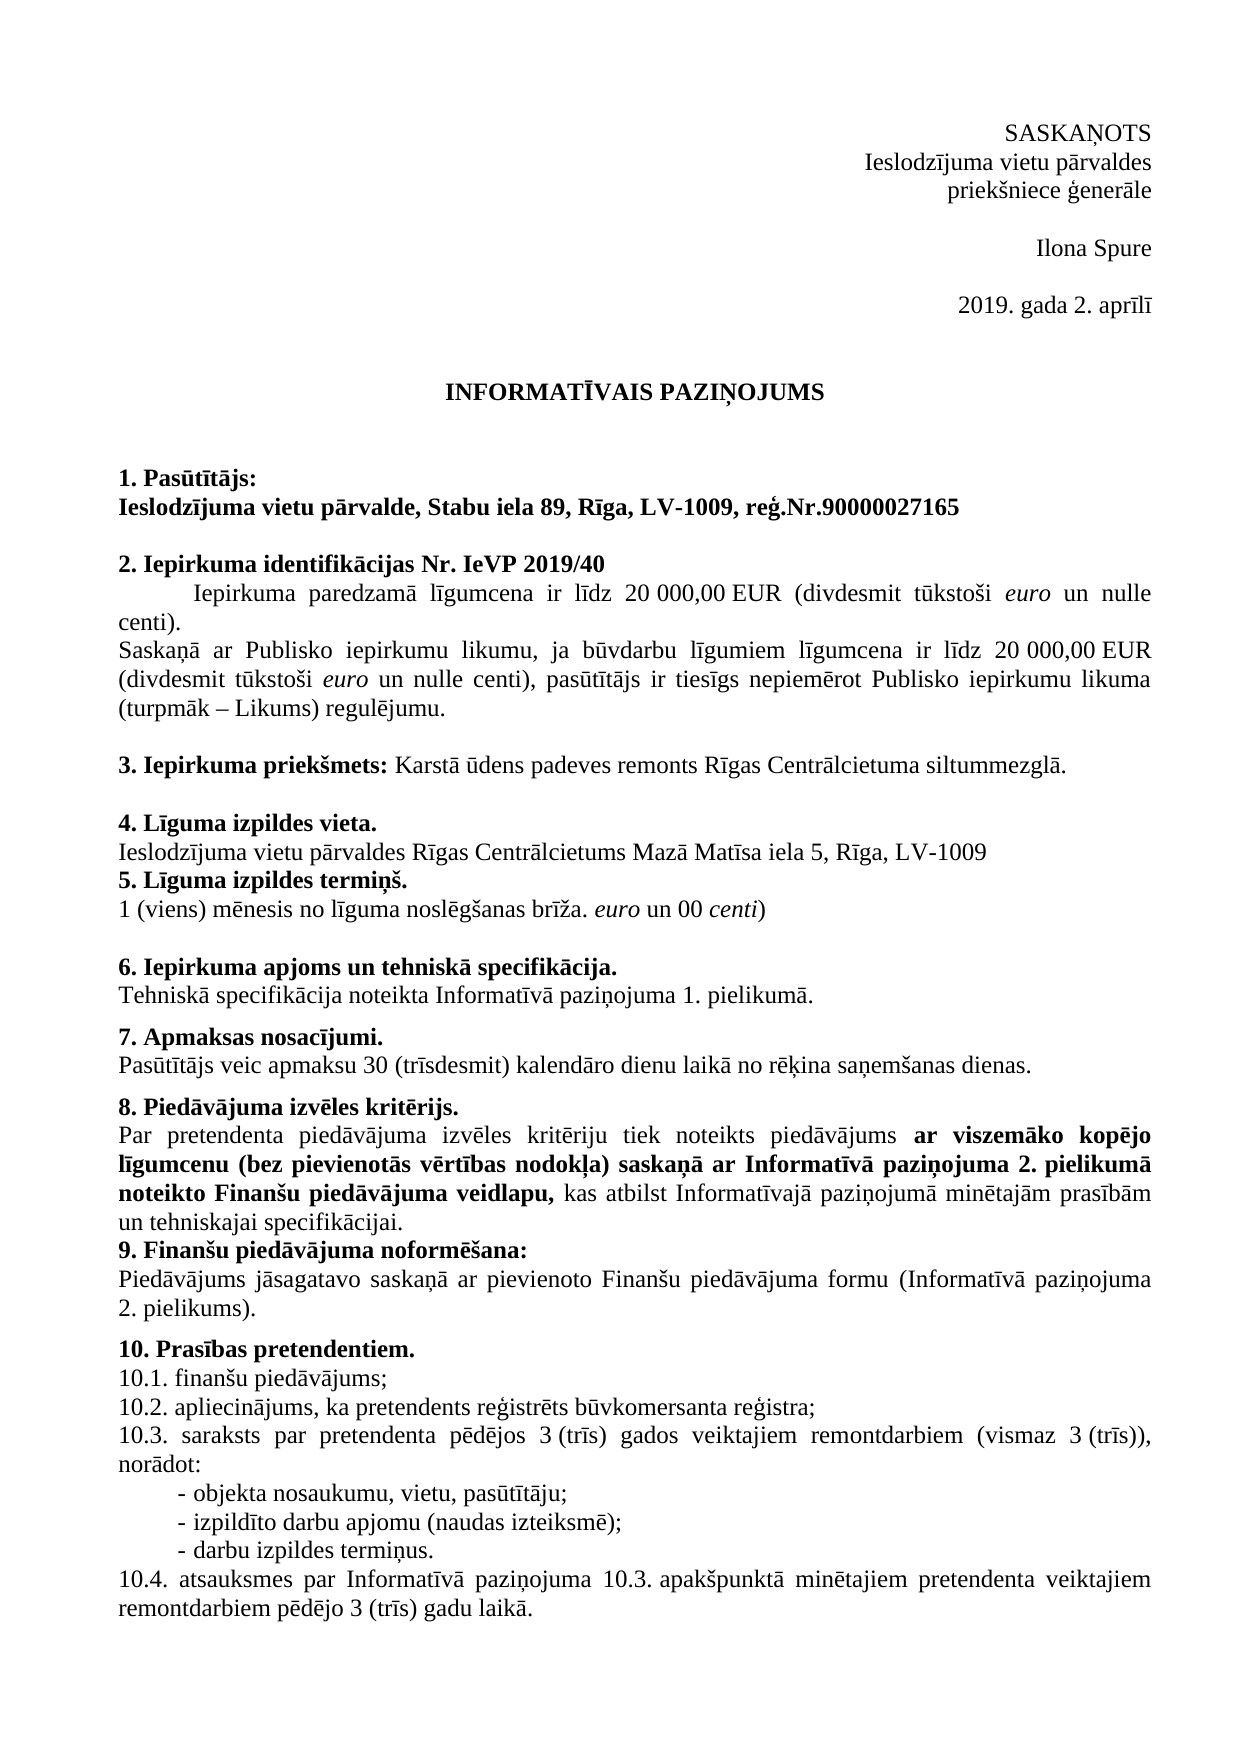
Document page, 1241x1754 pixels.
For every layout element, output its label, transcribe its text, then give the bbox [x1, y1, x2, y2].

text 6. Iepirkuma apjoms un tehniskā specifikācija. [118, 952, 1152, 981]
text - objekta nosaukumu, vietu, pasūtītāju; [133, 1478, 1152, 1507]
text - darbu izpildes termiņus. [118, 1536, 1152, 1564]
text 3. Iepirkuma priekšmets: Karstā ūdens padeves remonts Rīgas Centrālcietuma siltummezglā. [118, 751, 1152, 779]
title Ilona Spure [605, 233, 1152, 262]
title Ieslodzījuma vietu pārvaldes [768, 147, 1152, 176]
subtitle 1. Pasūtītājs: [118, 463, 1152, 492]
title 2019. gada 2. aprīlī [768, 291, 1152, 319]
text Iepirkuma paredzamā līgumcena ir līdz 20 000,00 EUR (divdesmit tūkstoši euro un nulle centi). [118, 578, 1152, 636]
text Tehniskā specifikācija noteikta Informatīvā paziņojuma 1. pielikumā. [118, 981, 1152, 1009]
text 10.1. finanšu piedāvājums; [118, 1363, 1152, 1392]
text 4. Līguma izpildes vieta. [118, 808, 1152, 837]
text Ieslodzījuma vietu pārvaldes Rīgas Centrālcietums Mazā Matīsa iela 5, Rīga, LV-1009 [118, 837, 1152, 866]
text 9. Finanšu piedāvājuma noformēšana: [118, 1236, 1152, 1264]
text 7. Apmaksas nosacījumi. [118, 1022, 1152, 1051]
text Pasūtītājs veic apmaksu 30 (trīsdesmit) kalendāro dienu laikā no rēķina saņemšanas dienas. [118, 1051, 1152, 1079]
text 1 (viens) mēnesis no līguma noslēgšanas brīža. euro un 00 centi) [118, 894, 1152, 923]
text 8. Piedāvājuma izvēles kritērijs. [118, 1092, 1152, 1121]
title SASKAŅOTS [768, 118, 1152, 147]
text 2. Iepirkuma identifikācijas Nr. IeVP 2019/40 [118, 549, 1152, 578]
title INFORMATĪVAIS PAZIŅOJUMS [118, 377, 1152, 406]
text 5. Līguma izpildes termiņš. [118, 866, 1152, 894]
title priekšniece ģenerāle [768, 176, 1152, 204]
text Piedāvājums jāsagatavo saskaņā ar pievienoto Finanšu piedāvājuma formu (Informatīvā paziņojuma 2. pielikums). [118, 1264, 1152, 1322]
text - izpildīto darbu apjomu (naudas izteiksmē); [118, 1507, 1152, 1536]
subtitle Ieslodzījuma vietu pārvalde, Stabu iela 89, Rīga, LV-1009, reģ.Nr.90000027165 [118, 492, 1152, 521]
text Saskaņā ar Publisko iepirkumu likumu, ja būvdarbu līgumiem līgumcena ir līdz 20 000,00 EUR (divdesmit tūkstoši euro un nulle centi), pasūtītājs ir tiesīgs nepiemērot Publisko iepirkumu likuma (turpmāk – Likums) regulējumu. [118, 636, 1152, 722]
text 10.3. saraksts par pretendenta pēdējos 3 (trīs) gados veiktajiem remontdarbiem (vismaz 3 (trīs)), norādot: [118, 1421, 1152, 1478]
text 10.2. apliecinājums, ka pretendents reģistrēts būvkomersanta reģistra; [118, 1392, 1152, 1421]
text 10. Prasības pretendentiem. [118, 1334, 1152, 1363]
text 10.4. atsauksmes par Informatīvā paziņojuma 10.3. apakšpunktā minētajiem pretendenta veiktajiem remontdarbiem pēdējo 3 (trīs) gadu laikā. [118, 1564, 1152, 1622]
text Par pretendenta piedāvājuma izvēles kritēriju tiek noteikts piedāvājums ar viszemāko kopējo līgumcenu (bez pievienotās vērtības nodokļa) saskaņā ar Informatīvā paziņojuma 2. pielikumā noteikto Finanšu piedāvājuma veidlapu, kas atbilst Informatīvajā paziņojumā minētajām prasībām un tehniskajai specifikācijai. [118, 1121, 1152, 1236]
